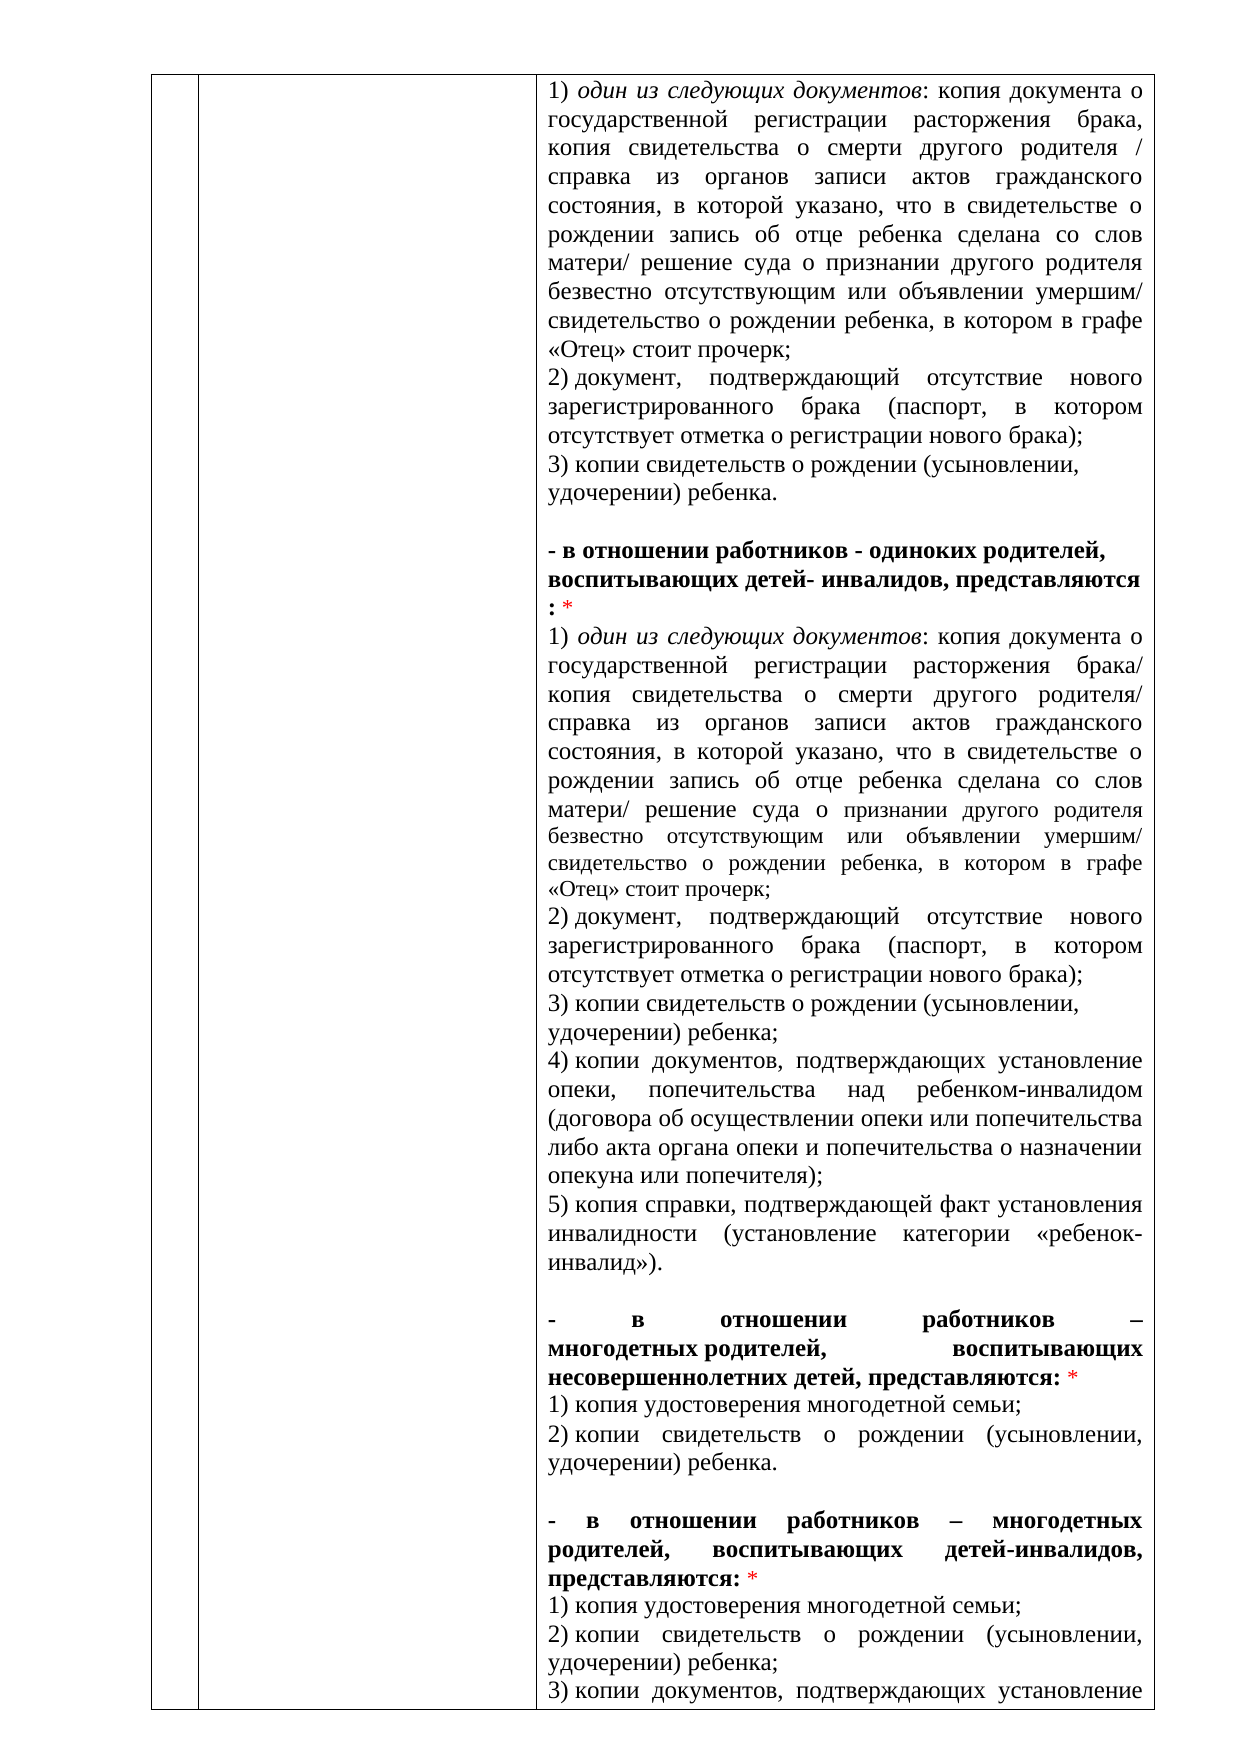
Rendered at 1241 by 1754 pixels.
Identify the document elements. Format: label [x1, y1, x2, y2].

table_cell [537, 75, 1154, 1709]
table_cell [152, 75, 198, 1709]
table_cell [199, 75, 536, 1709]
